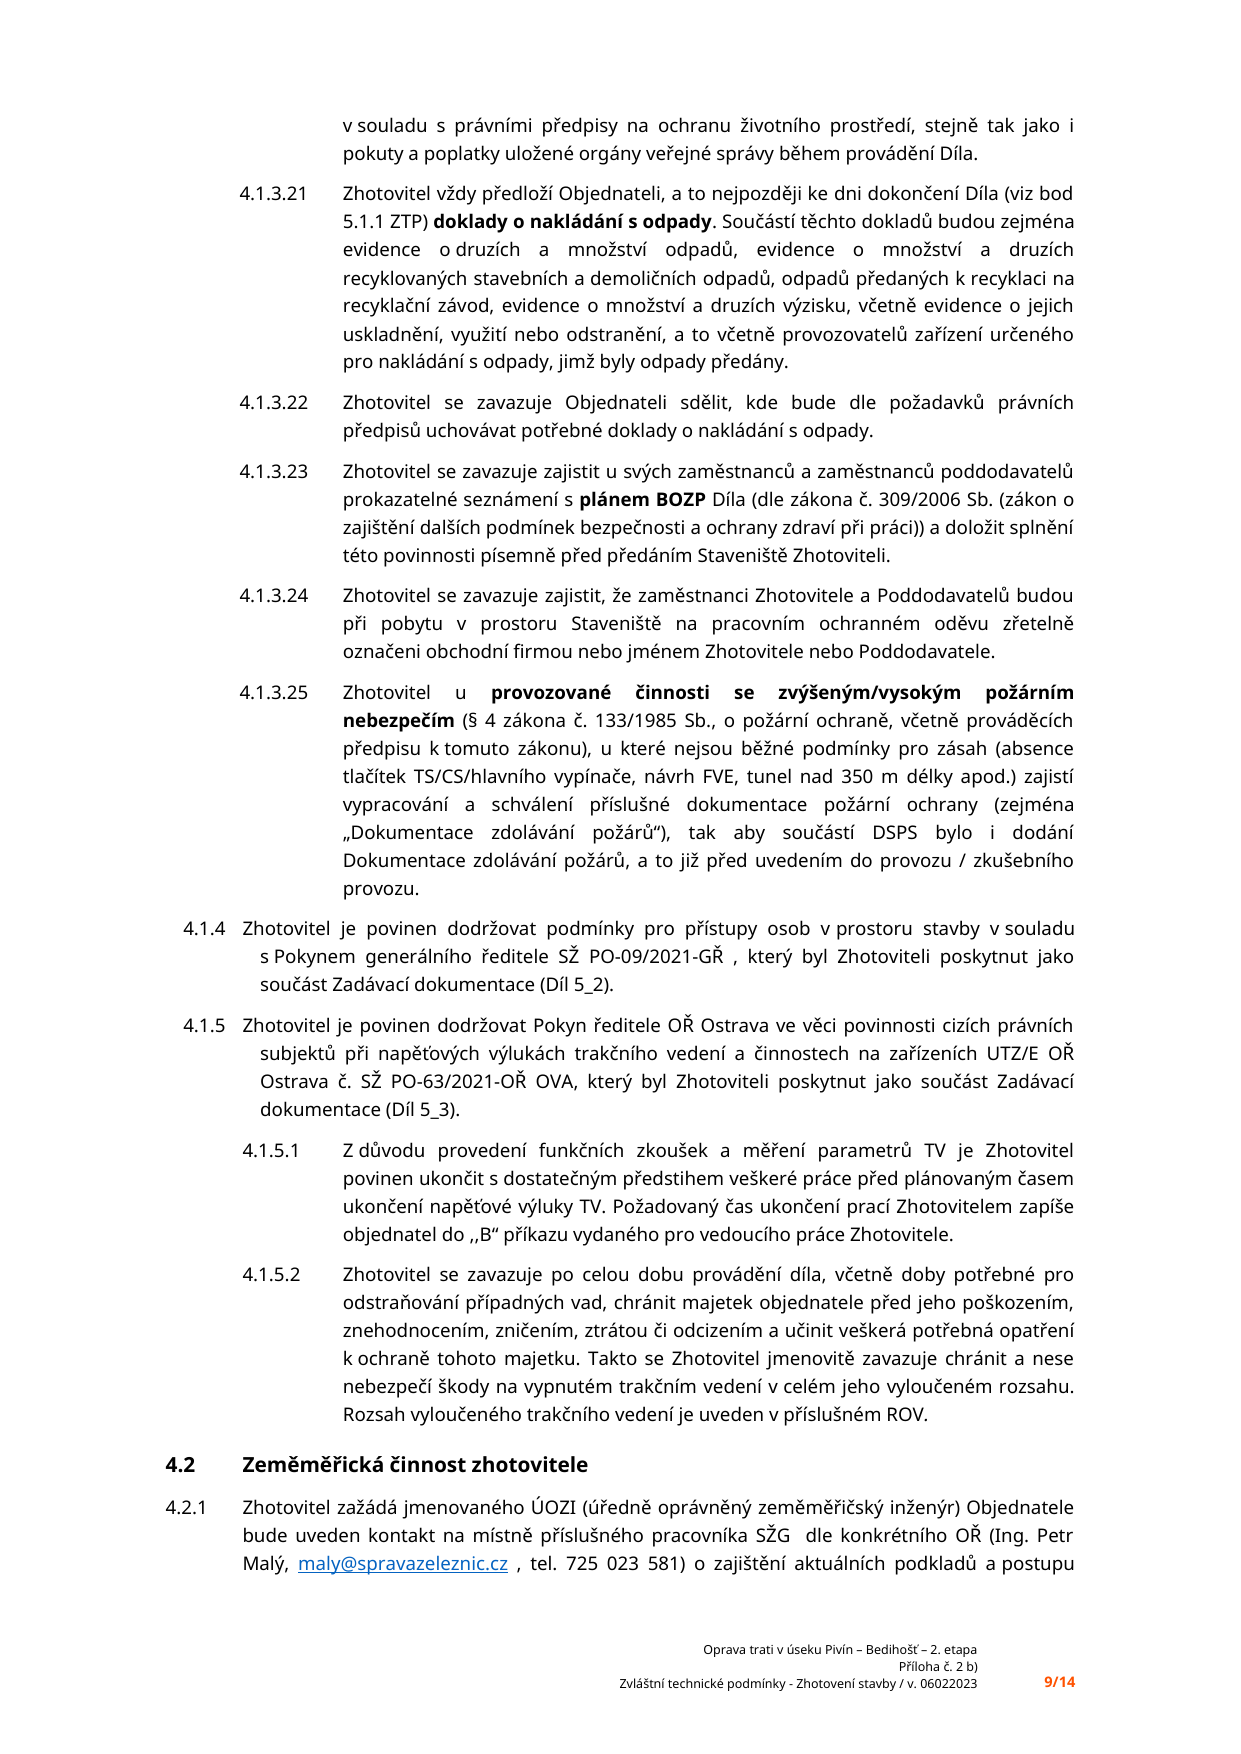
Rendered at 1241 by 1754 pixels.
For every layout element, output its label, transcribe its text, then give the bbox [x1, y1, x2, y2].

text Zhotovitel se zavazuje zajistit, že zaměstnanci Zhotovitele a Poddodavatelů budou při pobytu v prostoru Staveniště na pracovním ochranném oděvu zřetelně označeni obchodní firmou nebo jménem Zhotovitele nebo Poddodavatele. [239, 582, 1075, 664]
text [239, 112, 1075, 166]
text Z důvodu provedení funkčních zkoušek a měření parametrů TV je Zhotovitel povinen ukončit s dostatečným předstihem veškeré práce před plánovaným časem ukončení napěťové výluky TV. Požadovaný čas ukončení prací Zhotovitelem zapíše objednatel do ,,B“ příkazu vydaného pro vedoucího práce Zhotovitele. [242, 1137, 1075, 1246]
text Zeměměřická činnost zhotovitele [165, 1450, 1075, 1479]
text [165, 1494, 1075, 1576]
text Zhotovitel je povinen dodržovat podmínky pro přístupy osob v prostoru stavby v souladu s Pokynem generálního ředitele SŽ PO-09/2021-GŘ , který byl Zhotoviteli poskytnut jako součást Zadávací dokumentace (Díl 5_2). [183, 916, 1075, 997]
text Zhotovitel vždy předloží Objednateli, a to nejpozději ke dni dokončení Díla (viz bod 5.1.1 ZTP) doklady o nakládání s odpady. Součástí těchto dokladů budou zejména evidence o druzích a množství odpadů, evidence o množství a druzích recyklovaných stavebních a demoličních odpadů, odpadů předaných k recyklaci na recyklační závod, evidence o množství a druzích výzisku, včetně evidence o jejich uskladnění, využití nebo odstranění, a to včetně provozovatelů zařízení určeného pro nakládání s odpady, jimž byly odpady předány. [239, 181, 1075, 374]
text Zhotovitel se zavazuje po celou dobu provádění díla, včetně doby potřebné pro odstraňování případných vad, chránit majetek objednatele před jeho poškozením, znehodnocením, zničením, ztrátou či odcizením a učinit veškerá potřebná opatření k ochraně tohoto majetku. Takto se Zhotovitel jmenovitě zavazuje chránit a nese nebezpečí škody na vypnutém trakčním vedení v celém jeho vyloučeném rozsahu. Rozsah vyloučeného trakčního vedení je uveden v příslušném ROV. [242, 1261, 1075, 1427]
text Zhotovitel u provozované činnosti se zvýšeným/vysokým požárním nebezpečím (§ 4 zákona č. 133/1985 Sb., o požární ochraně, včetně prováděcích předpisu k tomuto zákonu), u které nejsou běžné podmínky pro zásah (absence tlačítek TS/CS/hlavního vypínače, návrh FVE, tunel nad 350 m délky apod.) zajistí vypracování a schválení příslušné dokumentace požární ochrany (zejména „Dokumentace zdolávání požárů“), tak aby součástí DSPS bylo i dodání Dokumentace zdolávání požárů, a to již před uvedením do provozu / zkušebního provozu. [239, 679, 1075, 901]
text Zhotovitel je povinen dodržovat Pokyn ředitele OŘ Ostrava ve věci povinnosti cizích právních subjektů při napěťových výlukách trakčního vedení a činnostech na zařízeních UTZ/E OŘ Ostrava č. SŽ PO-63/2021-OŘ OVA, který byl Zhotoviteli poskytnut jako součást Zadávací dokumentace (Díl 5_3). [183, 1012, 1075, 1122]
text Zhotovitel se zavazuje zajistit u svých zaměstnanců a zaměstnanců poddodavatelů prokazatelné seznámení s plánem BOZP Díla (dle zákona č. 309/2006 Sb. (zákon o zajištění dalších podmínek bezpečnosti a ochrany zdraví při práci)) a doložit splnění této povinnosti písemně před předáním Staveniště Zhotoviteli. [239, 458, 1075, 567]
text Zhotovitel se zavazuje Objednateli sdělit, kde bude dle požadavků právních předpisů uchovávat potřebné doklady o nakládání s odpady. [239, 389, 1075, 443]
